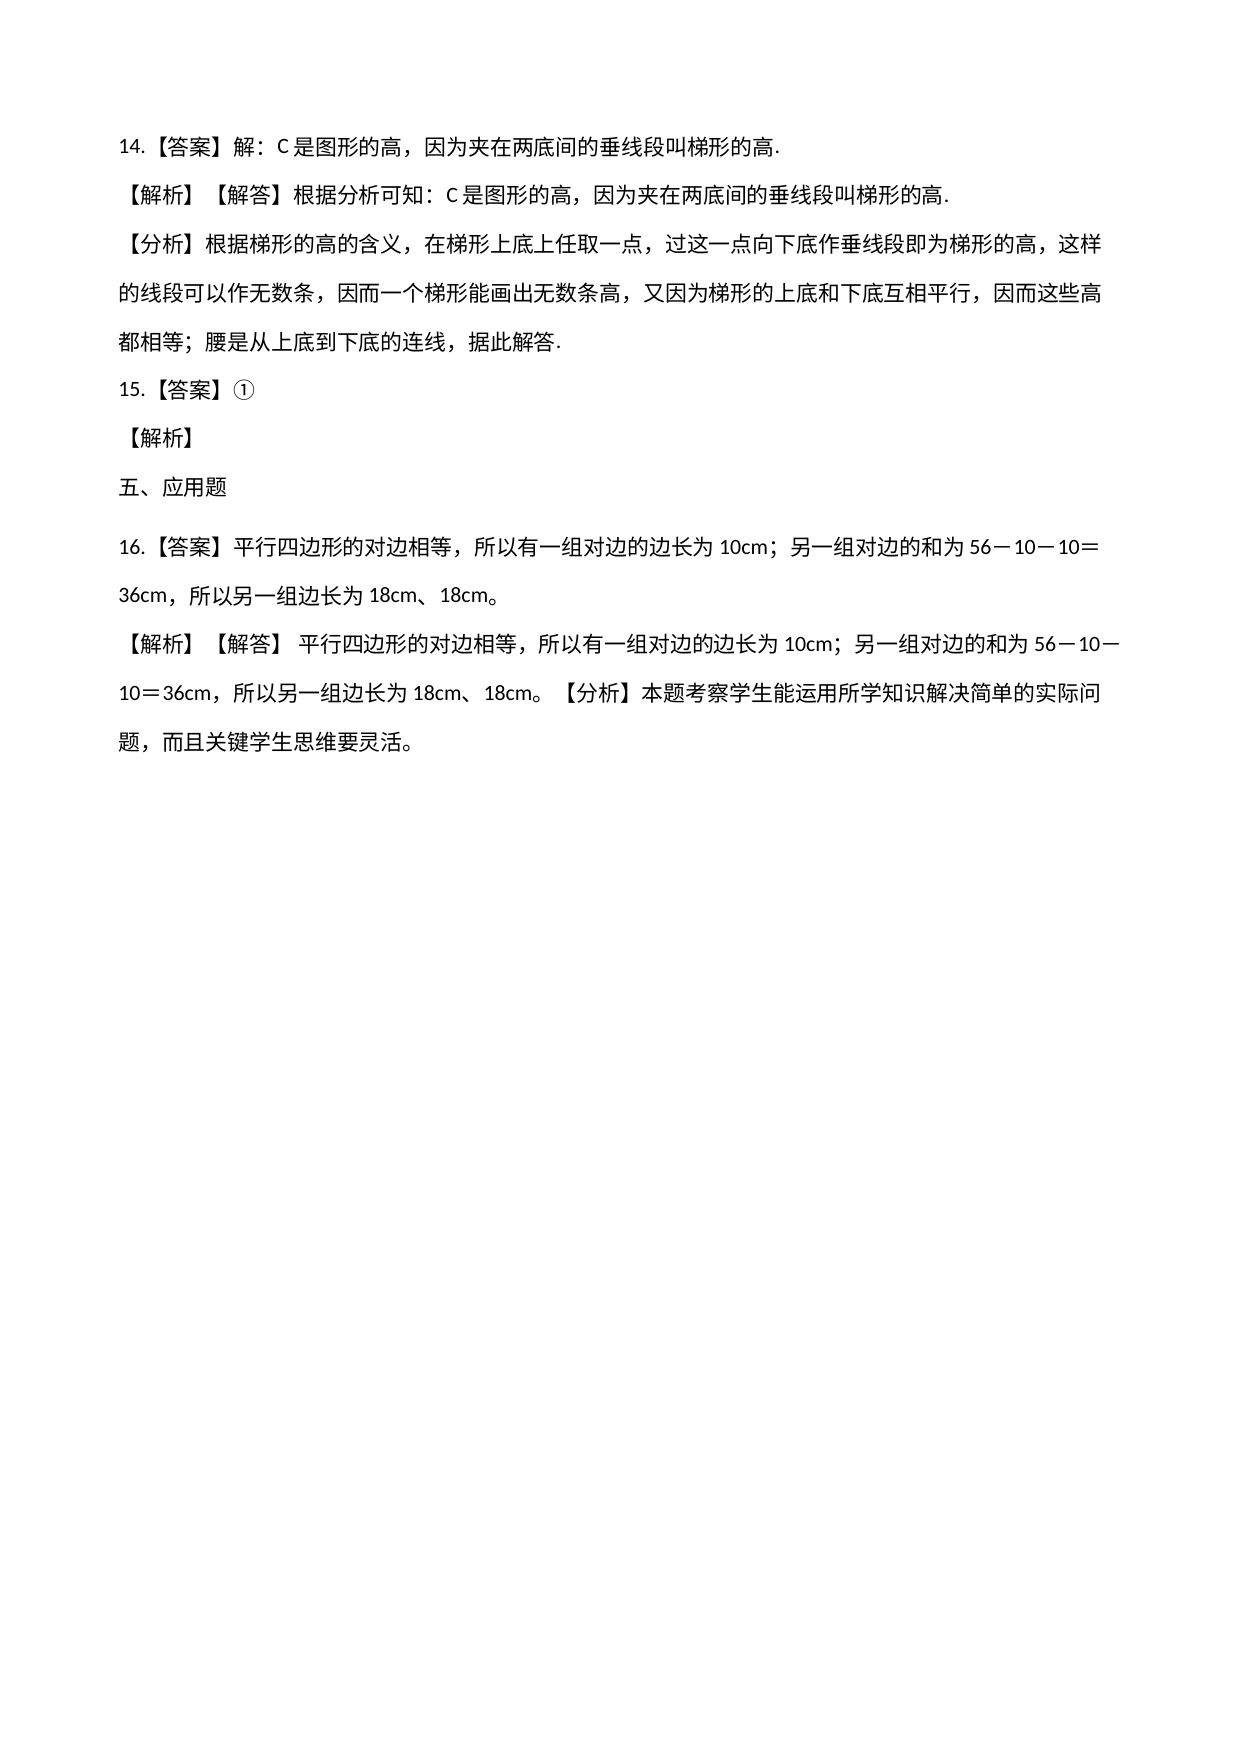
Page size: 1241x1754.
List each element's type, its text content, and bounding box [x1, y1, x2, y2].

text 【解析】 [118, 421, 1122, 453]
text 【解析】【解答】 平行四边形的对边相等，所以有一组对边的边长为10cm；另一组对边的和为56－10－10＝36cm，所以另一组边长为18cm、18cm。【分析】本题考察学生能运用所学知识解决简单的实际问题，而且关键学生思维要灵活。 [118, 627, 1122, 757]
text 15.【答案】① [118, 372, 1122, 405]
text 16.【答案】平行四边形的对边相等，所以有一组对边的边长为10cm；另一组对边的和为56－10－10＝36cm，所以另一组边长为18cm、18cm。 [118, 530, 1122, 611]
text 五、应用题 [118, 469, 1122, 502]
text 【解析】【解答】根据分析可知：C是图形的高，因为夹在两底间的垂线段叫梯形的高. 【分析】根据梯形的高的含义，在梯形上底上任取一点，过这一点向下底作垂线段即为梯形的高，这样的线段可以作无数条，因而一个梯形能画出无数条高，又因为梯形的上底和下底互相平行，因而这些高都相等；腰是从上底到下底的连线，据此解答. [118, 178, 1122, 357]
text 14.【答案】解：C是图形的高，因为夹在两底间的垂线段叫梯形的高. [118, 129, 1122, 162]
